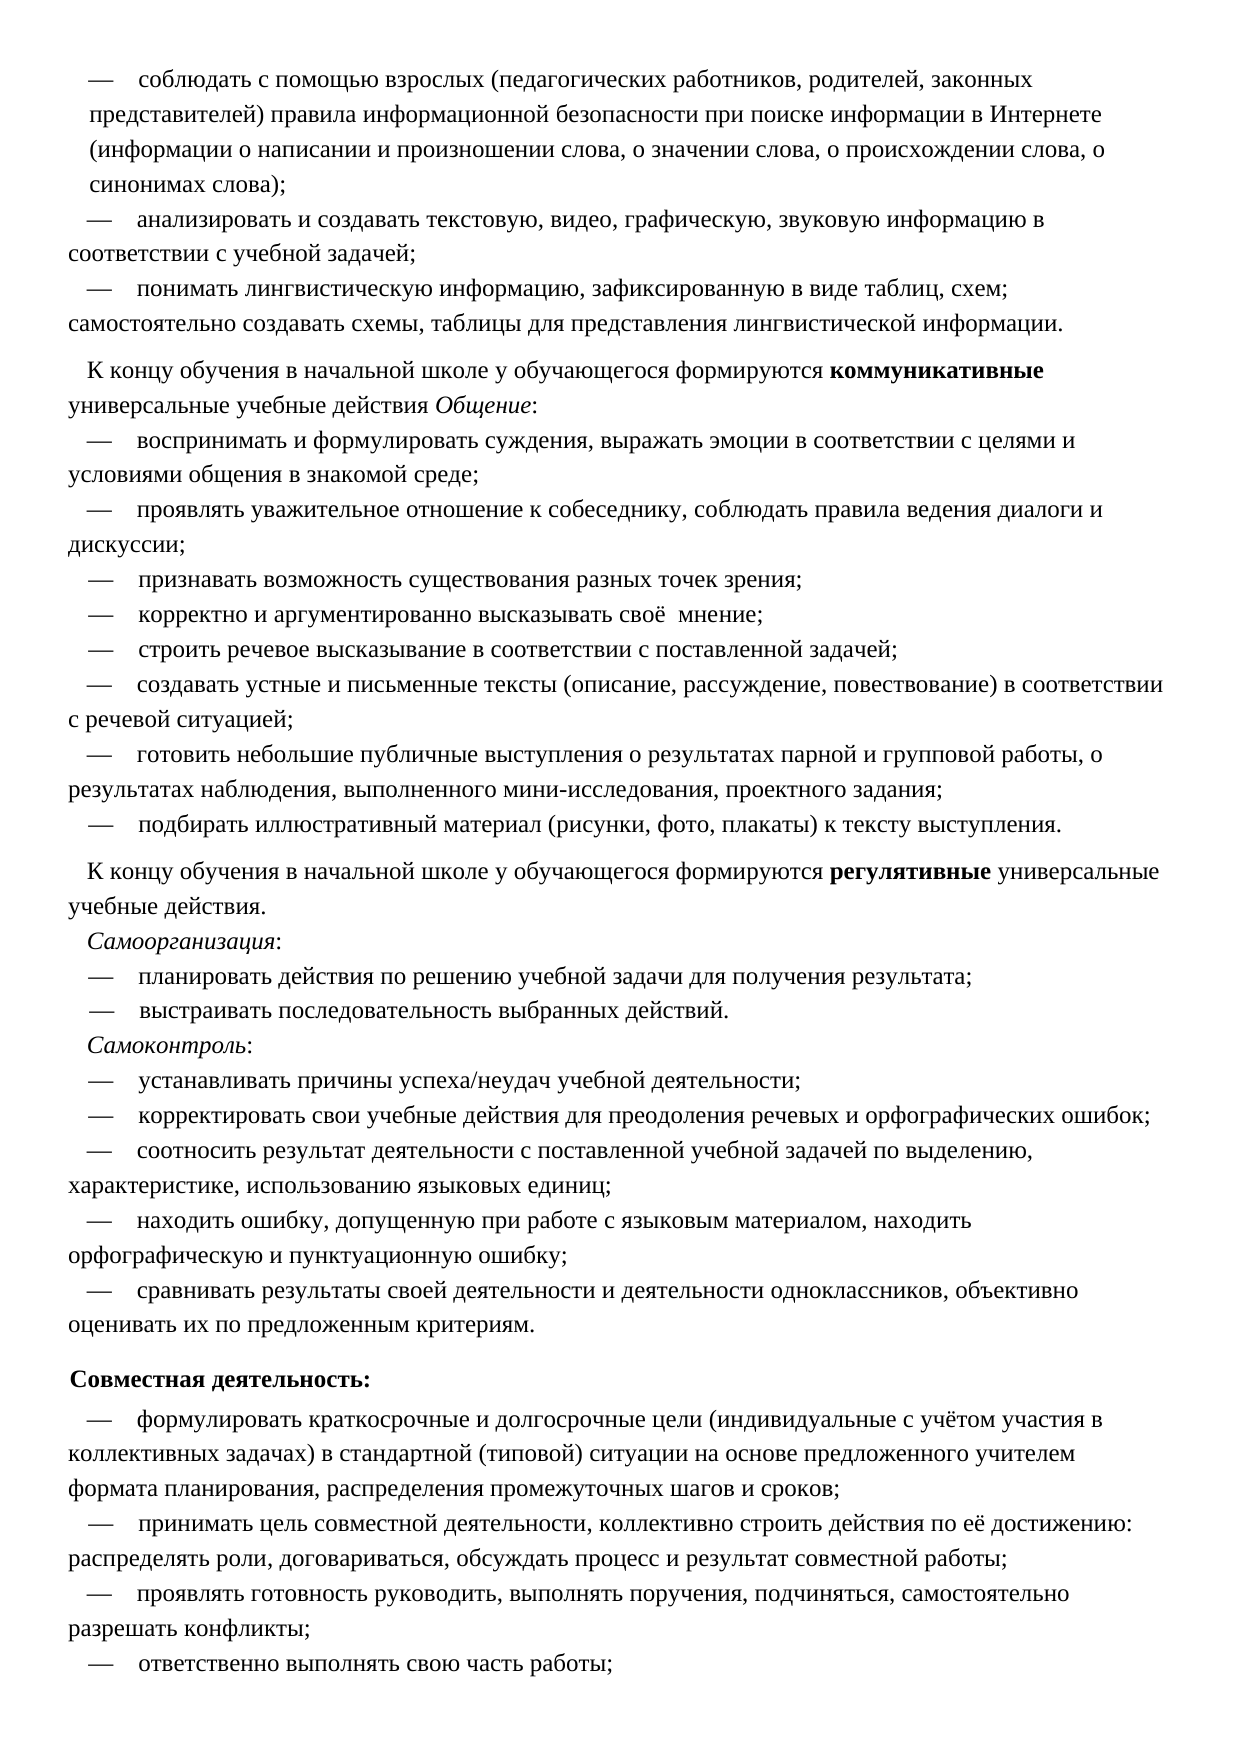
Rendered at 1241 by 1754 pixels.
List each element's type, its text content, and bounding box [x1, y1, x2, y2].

text — планировать действия по решению учебной задачи для по​лучения результата; — выстраивать последовательность выбранных действий. [88, 961, 998, 1024]
text — корректировать свои учебные действия для преодоления речевых и орфографических ошибок; [88, 1100, 1169, 1129]
text — соотносить результат деятельности с поставленной учеб​ной задачей по выделению, характеристике, использованию языковых единиц; [68, 1135, 1169, 1199]
text — проявлять готовность руководить, выполнять поручения, подчиняться, самостоятельно разрешать конфликты; [68, 1578, 1169, 1641]
text — корректно и аргументированно высказывать своё мне​ние; [88, 599, 1169, 628]
text К концу обучения в начальной школе у обучающегося форми​руются регулятивные универсальные учебные действия. [68, 856, 1169, 920]
text Совместная деятельность: [69, 1364, 1170, 1393]
text — создавать устные и письменные тексты (описание, расс​уждение, повествование) в соответствии с речевой ситуацией; [68, 669, 1169, 733]
text Самоорганизация: [87, 926, 1170, 955]
text — устанавливать причины успеха/неудач учебной деятель​ности; [88, 1065, 1169, 1094]
text — воспринимать и формулировать суждения, выражать эмо​ции в соответствии с целями и условиями общения в знакомой среде; [68, 425, 1169, 488]
text — строить речевое высказывание в соответствии с постав​ленной задачей; [88, 634, 1169, 663]
text Самоконтроль: [87, 1031, 1170, 1059]
text распределять роли, договариваться, обсуждать процесс и результат совместной работы; [68, 1543, 1169, 1572]
text — понимать лингвистическую информацию, зафиксирован​ную в виде таблиц, схем; самостоятельно создавать схемы, таблицы для представления лингвистической информации. [68, 273, 1169, 337]
text — ответственно выполнять свою часть работы; [88, 1648, 1169, 1676]
text — проявлять уважительное отношение к собеседнику, со​блюдать правила ведения диалоги и дискуссии; [68, 494, 1169, 558]
text — готовить небольшие публичные выступления о результат​ах парной и групповой работы, о результатах наблюдения, выполненного мини-​исследования, проектного задания; [68, 739, 1169, 802]
text — находить ошибку, допущенную при работе с языковым материалом, находить орфографическую и пунктуационную ошибку; [68, 1205, 1169, 1268]
text — признавать возможность существования разных точек зрения; [88, 564, 1169, 593]
text — анализировать и создавать текстовую, видео​, графиче​скую, звуковую информацию в соответствии с учебной зада​чей; [68, 204, 1169, 267]
text — принимать цель совместной деятельности, коллективно строить действия по её достижению: [88, 1508, 1169, 1537]
text — формулировать краткосрочные и долгосрочные цели (ин​дивидуальные с учётом участия в коллективных задачах) в стандартной (типовой) ситуации на основе предложенного учи​телем формата планирования, распределения промежуточных шагов и сроков; [68, 1404, 1169, 1502]
text — подбирать иллюстративный материал (рисунки, фото, плакаты) к тексту выступления. [88, 809, 1169, 837]
text — сравнивать результаты своей деятельности и деятельно​сти одноклассников, объективно оценивать их по предложен​ным критериям. [68, 1275, 1169, 1338]
text — соблюдать с помощью взрослых (педагогических работни​ков, родителей, законных представителей) правила информационной безопасности при поиске информации в Интернете (информации о написании и произношении слова, о значении слова, о происхождении слова, о синонимах слова); [88, 64, 1169, 197]
text К концу обучения в начальной школе у обучающегося форми​руются коммуникативные универсальные учебные действия Общение: [68, 355, 1046, 419]
